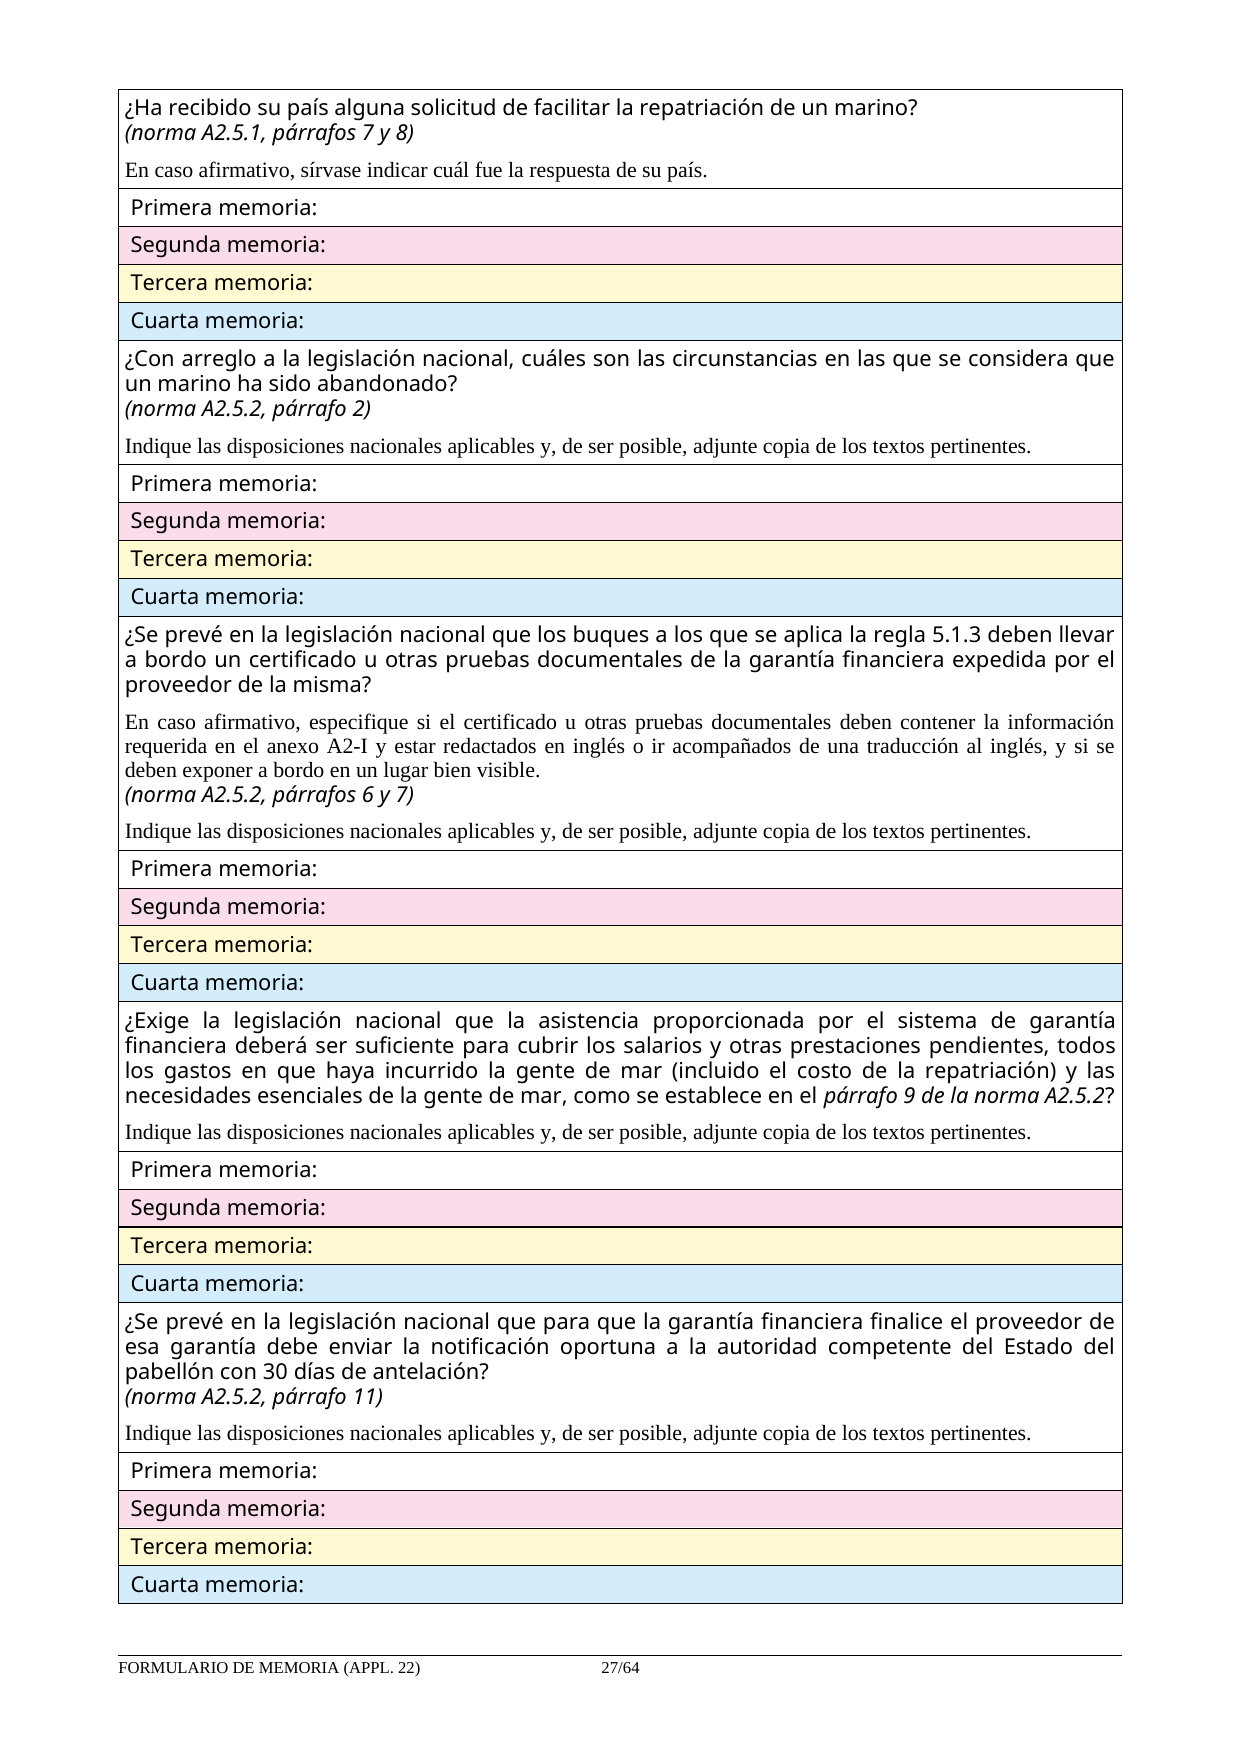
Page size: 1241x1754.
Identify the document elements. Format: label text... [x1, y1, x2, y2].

table_cell Segunda memoria: [119, 889, 1122, 925]
table_cell ¿Exige la legislación nacional que la asistencia proporcionada por el sistema de garantía financiera deberá ser suficiente para cubrir los salarios y otras prestaciones pendientes, todos los gastos en que haya incurrido la gente de mar (incluido el costo de la repatriación) y las necesidades esenciales de la gente de mar, como se establece en el párrafo 9 de la norma A2.5.2? Indique las disposiciones nacionales aplicables y, de ser posible, adjunte copia de los textos pertinentes. [119, 1002, 1122, 1151]
table_cell Primera memoria: [119, 1453, 1122, 1489]
table_cell Tercera memoria: [119, 541, 1122, 578]
table_cell Tercera memoria: [119, 1529, 1122, 1565]
table_cell Tercera memoria: [119, 265, 1122, 302]
table_cell ¿Ha recibido su país alguna solicitud de facilitar la repatriación de un marino? (norma A2.5.1, párrafos 7 y 8) En caso afirmativo, sírvase indicar cuál fue la respuesta de su país. [119, 90, 1122, 188]
table_cell Cuarta memoria: [119, 1566, 1122, 1603]
table_cell ¿Se prevé en la legislación nacional que los buques a los que se aplica la regla 5.1.3 deben llevar a bordo un certificado u otras pruebas documentales de la garantía financiera expedida por el proveedor de la misma? En caso afirmativo, especifique si el certificado u otras pruebas documentales deben contener la información requerida en el anexo A2-I y estar redactados en inglés o ir acompañados de una traducción al inglés, y si se deben exponer a bordo en un lugar bien visible. (norma A2.5.2, párrafos 6 y 7) Indique las disposiciones nacionales aplicables y, de ser posible, adjunte copia de los textos pertinentes. [119, 617, 1122, 849]
table_cell Tercera memoria: [119, 1228, 1122, 1264]
table_cell ¿Con arreglo a la legislación nacional, cuáles son las circunstancias en las que se considera que un marino ha sido abandonado? (norma A2.5.2, párrafo 2) Indique las disposiciones nacionales aplicables y, de ser posible, adjunte copia de los textos pertinentes. [119, 341, 1122, 464]
table_cell Primera memoria: [119, 465, 1122, 502]
table_cell Cuarta memoria: [119, 1265, 1122, 1302]
table_cell Cuarta memoria: [119, 579, 1122, 616]
table_cell Segunda memoria: [119, 1190, 1122, 1226]
table_cell Cuarta memoria: [119, 964, 1122, 1001]
table_cell ¿Se prevé en la legislación nacional que para que la garantía financiera finalice el proveedor de esa garantía debe enviar la notificación oportuna a la autoridad competente del Estado del pabellón con 30 días de antelación? (norma A2.5.2, párrafo 11) Indique las disposiciones nacionales aplicables y, de ser posible, adjunte copia de los textos pertinentes. [119, 1303, 1122, 1452]
table_cell Segunda memoria: [119, 503, 1122, 540]
table_cell Primera memoria: [119, 189, 1122, 226]
table_cell Primera memoria: [119, 851, 1122, 887]
table_cell Segunda memoria: [119, 1491, 1122, 1527]
table_cell Primera memoria: [119, 1152, 1122, 1188]
table_cell Cuarta memoria: [119, 303, 1122, 340]
table_cell Segunda memoria: [119, 227, 1122, 264]
table_cell Tercera memoria: [119, 926, 1122, 963]
